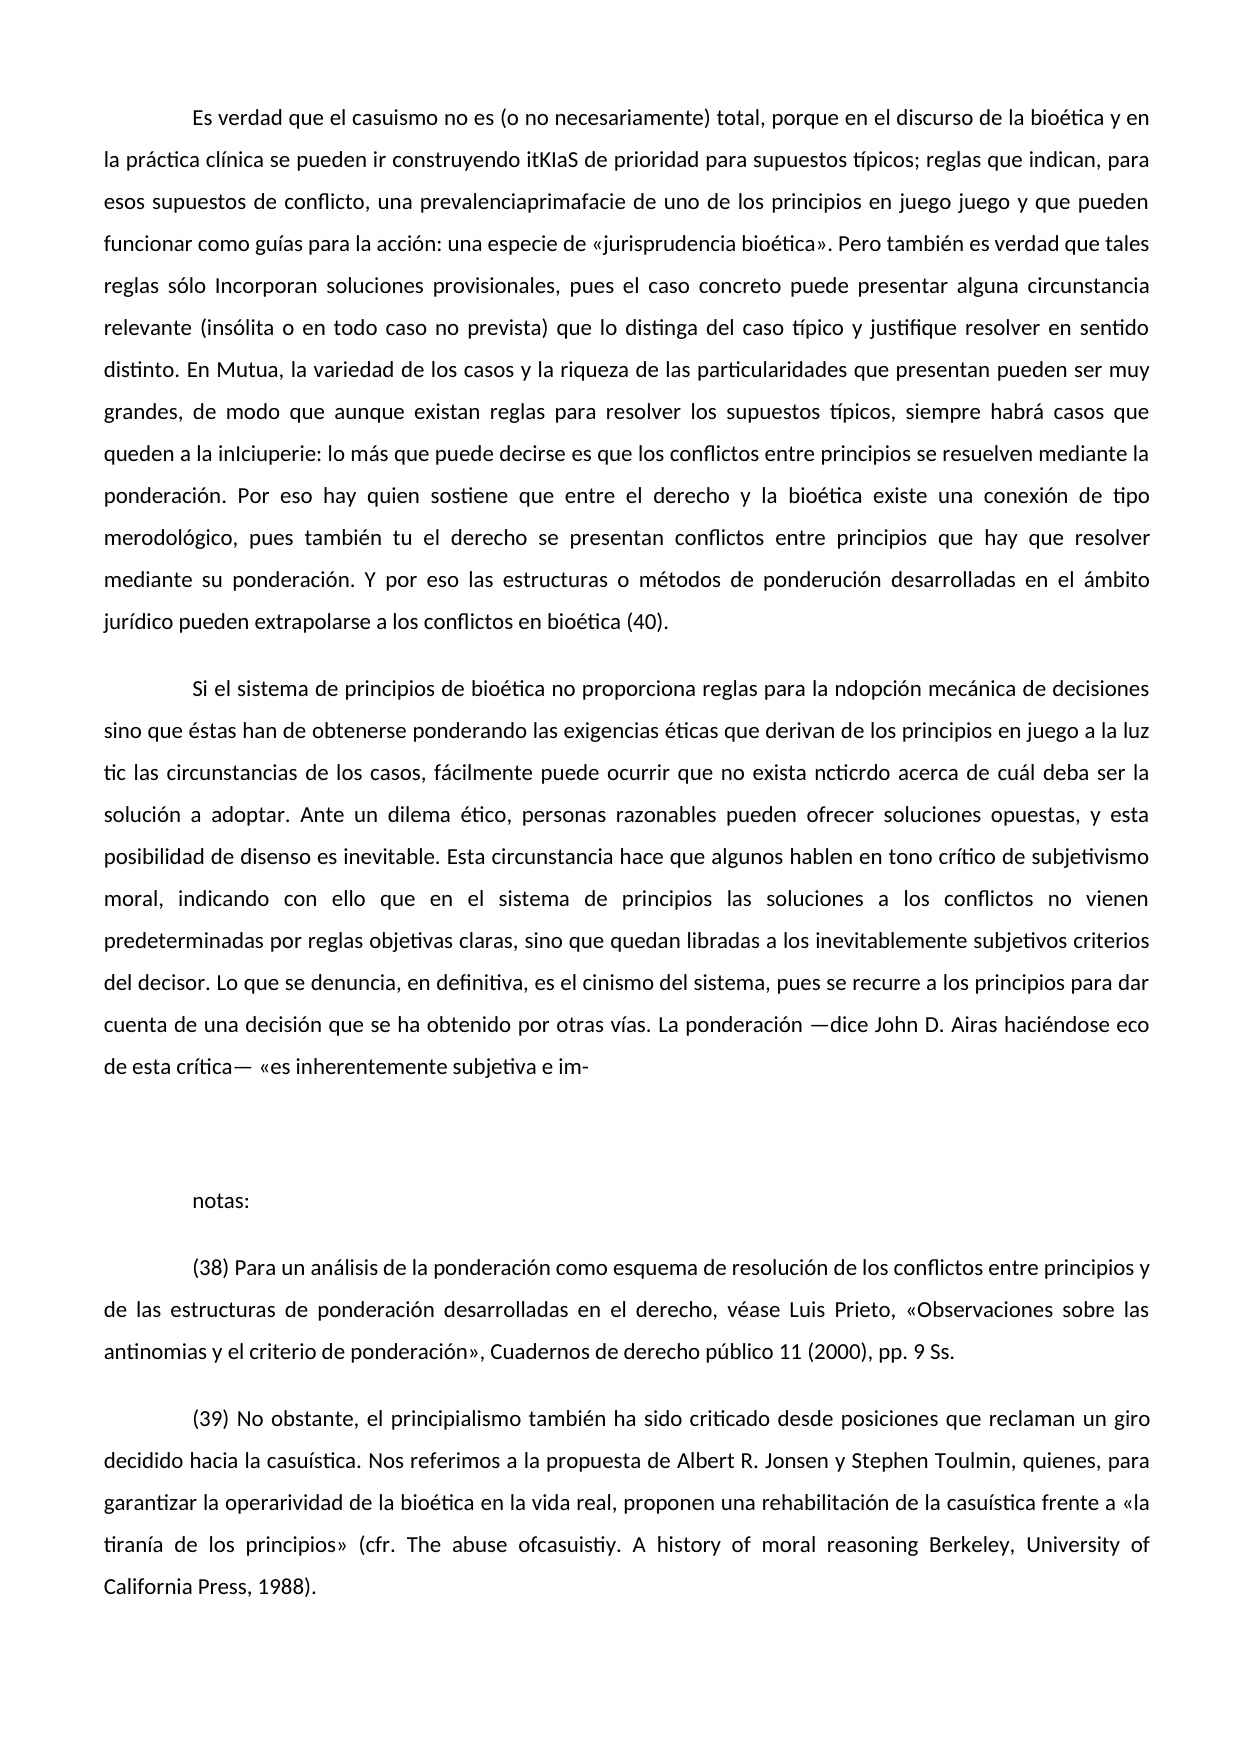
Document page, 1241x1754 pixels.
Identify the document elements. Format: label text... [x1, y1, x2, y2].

text (38) Para un análisis de la ponderación como esquema de resolución de los conflictos entre principios y de las estructuras de ponderación desarrolladas en el derecho, véase Luis Prieto, «Observaciones sobre las antinomias y el criterio de ponderación», Cuadernos de derecho público 11 (2000), pp. 9 Ss. [103, 1253, 1152, 1365]
text (39) No obstante, el principialismo también ha sido criticado desde posiciones que reclaman un giro decidido hacia la casuística. Nos referimos a la propuesta de Albert R. Jonsen y Stephen Toulmin, quienes, para garantizar la operarividad de la bioética en la vida real, proponen una rehabilitación de la casuística frente a «la tiranía de los principios» (cfr. The abuse ofcasuistiy. A history of moral reasoning Berkeley, University of California Press, 1988). [103, 1404, 1152, 1600]
text Es verdad que el casuismo no es (o no necesariamente) total, porque en el discurso de la bioética y en la práctica clínica se pueden ir construyendo itKIaS de prioridad para supuestos típicos; reglas que indican, para esos supuestos de conflicto, una prevalenciaprimafacie de uno de los principios en juego juego y que pueden funcionar como guías para la acción: una especie de «jurisprudencia bioética». Pero también es verdad que tales reglas sólo Incorporan soluciones provisionales, pues el caso concreto puede presentar alguna circunstancia relevante (insólita o en todo caso no prevista) que lo distinga del caso típico y justifique resolver en sentido distinto. En Mutua, la variedad de los casos y la riqueza de las particularidades que presentan pueden ser muy grandes, de modo que aunque existan reglas para resolver los supuestos típicos, siempre habrá casos que queden a la inIciuperie: lo más que puede decirse es que los conflictos entre principios se resuelven mediante la ponderación. Por eso hay quien sostiene que entre el derecho y la bioética existe una conexión de tipo merodológico, pues también tu el derecho se presentan conflictos entre principios que hay que resolver mediante su ponderación. Y por eso las estructuras o métodos de ponderución desarrolladas en el ámbito jurídico pueden extrapolarse a los conflictos en bioética (40). [103, 103, 1152, 635]
text notas: [103, 1186, 1152, 1214]
text Si el sistema de principios de bioética no proporciona reglas para la ndopción mecánica de decisiones sino que éstas han de obtenerse ponderando las exigencias éticas que derivan de los principios en juego a la luz tic las circunstancias de los casos, fácilmente puede ocurrir que no exista ncticrdo acerca de cuál deba ser la solución a adoptar. Ante un dilema ético, personas razonables pueden ofrecer soluciones opuestas, y esta posibilidad de disenso es inevitable. Esta circunstancia hace que algunos hablen en tono crítico de subjetivismo moral, indicando con ello que en el sistema de principios las soluciones a los conflictos no vienen predeterminadas por reglas objetivas claras, sino que quedan libradas a los inevitablemente subjetivos criterios del decisor. Lo que se denuncia, en definitiva, es el cinismo del sistema, pues se recurre a los principios para dar cuenta de una decisión que se ha obtenido por otras vías. La ponderación —dice John D. Airas haciéndose eco de esta crítica— «es inherentemente subjetiva e im- [103, 674, 1152, 1080]
